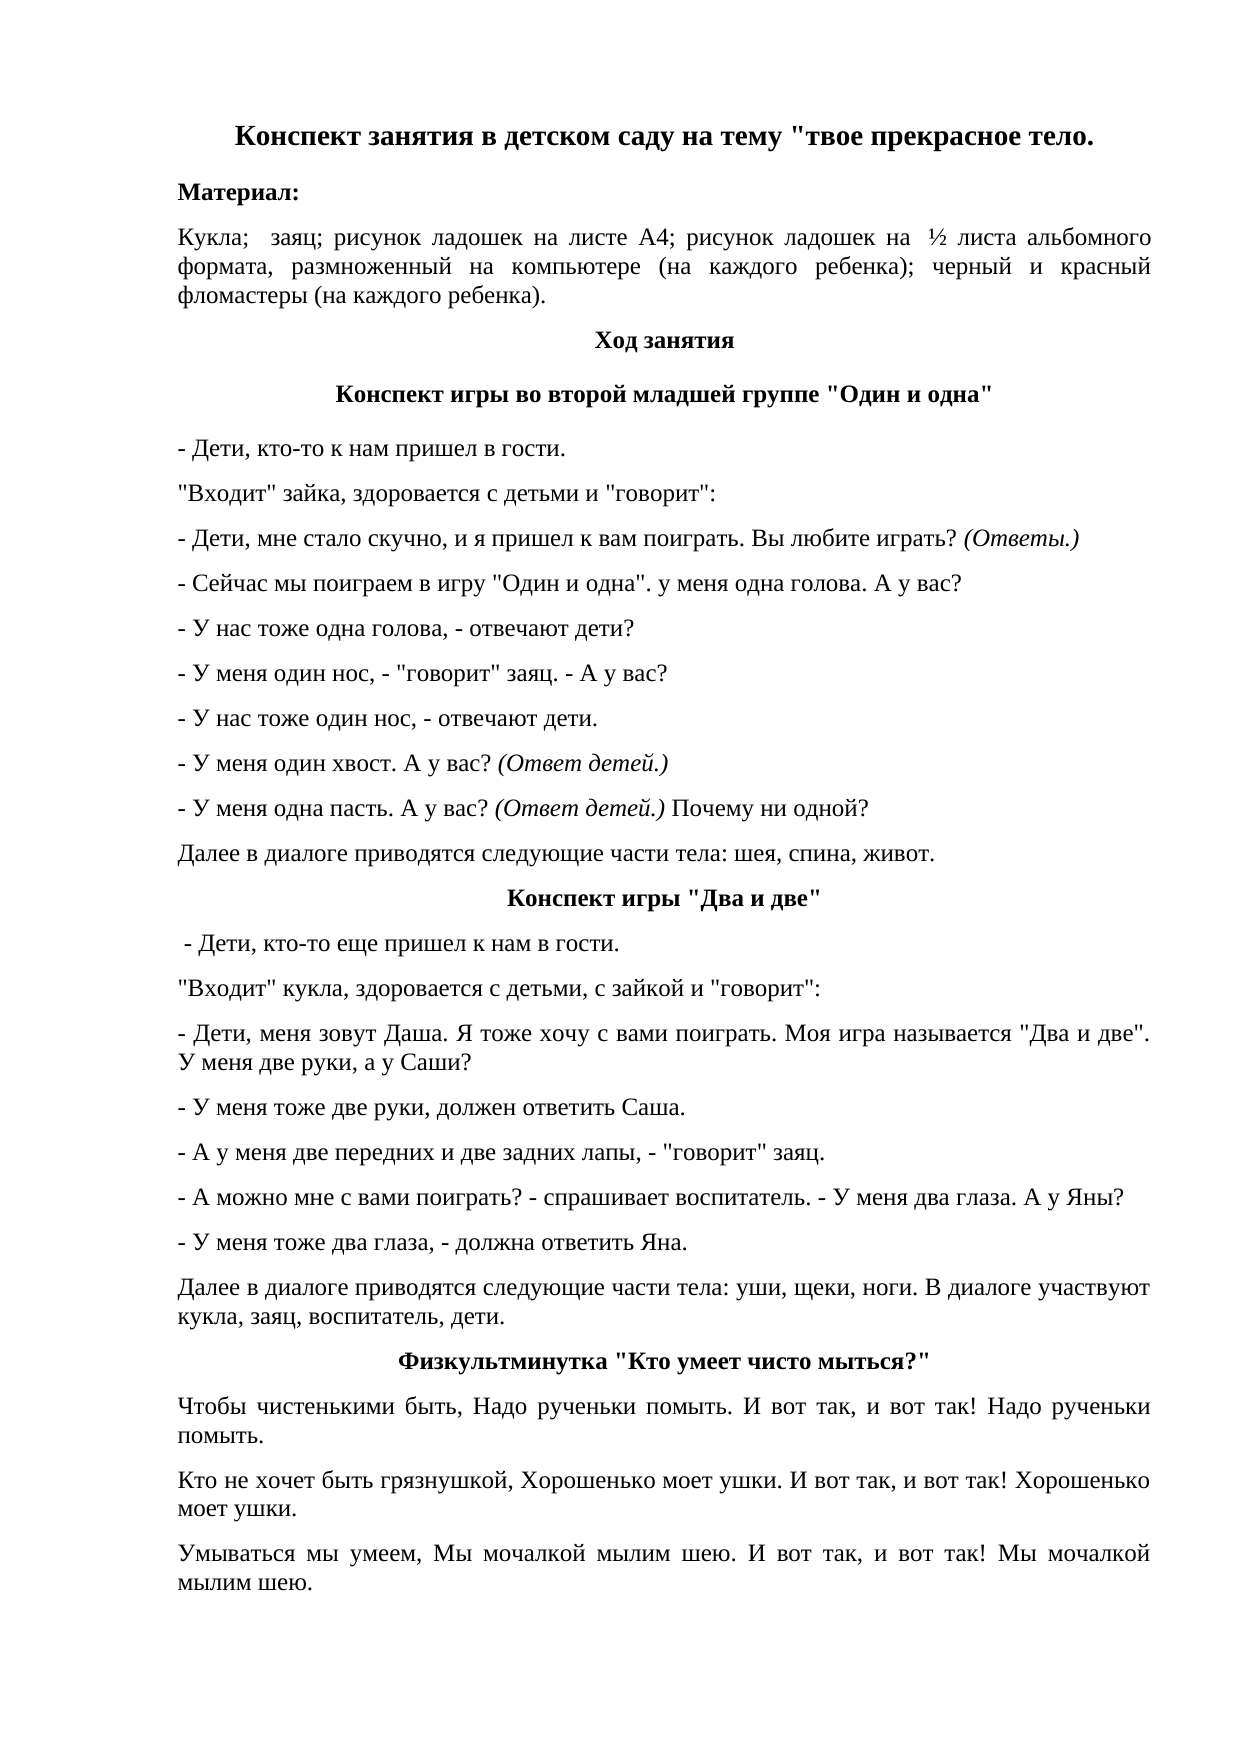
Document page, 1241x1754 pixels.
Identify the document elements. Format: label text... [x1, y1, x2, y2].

text Кто не хочет быть грязнушкой, Хорошенько моет ушки. И вот так, и вот так! Хорошенько моет ушки. [177, 1465, 1152, 1522]
text "Входит" зайка, здоровается с детьми и "говорит": [177, 478, 1152, 507]
text Материал: [177, 177, 1152, 206]
text Далее в диалоге приводятся следующие части тела: шея, спина, живот. [177, 838, 1152, 867]
text Конспект занятия в детском саду на тему "твое прекрасное тело. [177, 118, 1152, 152]
text - У меня один хвост. А у вас? (Ответ детей.) [177, 748, 1152, 777]
text - А можно мне с вами поиграть? - спрашивает воспитатель. - У меня два глаза. А у Яны? [177, 1182, 1152, 1211]
text - А у меня две передних и две задних лапы, - "говорит" заяц. [177, 1137, 1152, 1166]
text Конспект игры "Два и две" [177, 883, 1152, 912]
text - Сейчас мы поиграем в игру "Один и одна". у меня одна голова. А у вас? [177, 568, 1152, 597]
text - Дети, меня зовут Даша. Я тоже хочу с вами поиграть. Моя игра называется "Два и две". У меня две руки, а у Саши? [177, 1018, 1152, 1076]
text - Дети, мне стало скучно, и я пришел к вам поиграть. Вы любите играть? (Ответы.) [177, 523, 1152, 552]
text Кукла; заяц; рисунок ладошек на листе А4; рисунок ладошек на ½ листа альбомного формата, размноженный на компьютере (на каждого ребенка); черный и красный фломастеры (на каждого ребенка). [177, 222, 1152, 308]
text Ход занятия [177, 325, 1152, 353]
text - У меня тоже два глаза, - должна ответить Яна. [177, 1227, 1152, 1256]
text Физкультминутка "Кто умеет чисто мыться?" [177, 1346, 1152, 1375]
text "Входит" кукла, здоровается с детьми, с зайкой и "говорит": [177, 973, 1152, 1002]
text - У нас тоже одна голова, - отвечают дети? [177, 613, 1152, 642]
text Конспект игры во второй младшей группе "Один и одна" [177, 379, 1152, 408]
text Далее в диалоге приводятся следующие части тела: уши, щеки, ноги. В диалоге участвуют кукла, заяц, воспитатель, дети. [177, 1272, 1152, 1330]
text - Дети, кто-то к нам пришел в гости. [177, 433, 1152, 462]
text Чтобы чистенькими быть, Надо рученьки помыть. И вот так, и вот так! Надо рученьки помыть. [177, 1391, 1152, 1448]
text - Дети, кто-то еще пришел к нам в гости. [177, 928, 1152, 957]
text - У меня тоже две руки, должен ответить Саша. [177, 1092, 1152, 1121]
text - У меня одна пасть. А у вас? (Ответ детей.) Почему ни одной? [177, 793, 1152, 822]
text - У нас тоже один нос, - отвечают дети. [177, 703, 1152, 732]
text - У меня один нос, - "говорит" заяц. - А у вас? [177, 658, 1152, 687]
text Умываться мы умеем, Мы мочалкой мылим шею. И вот так, и вот так! Мы мочалкой мылим шею. [177, 1538, 1152, 1596]
